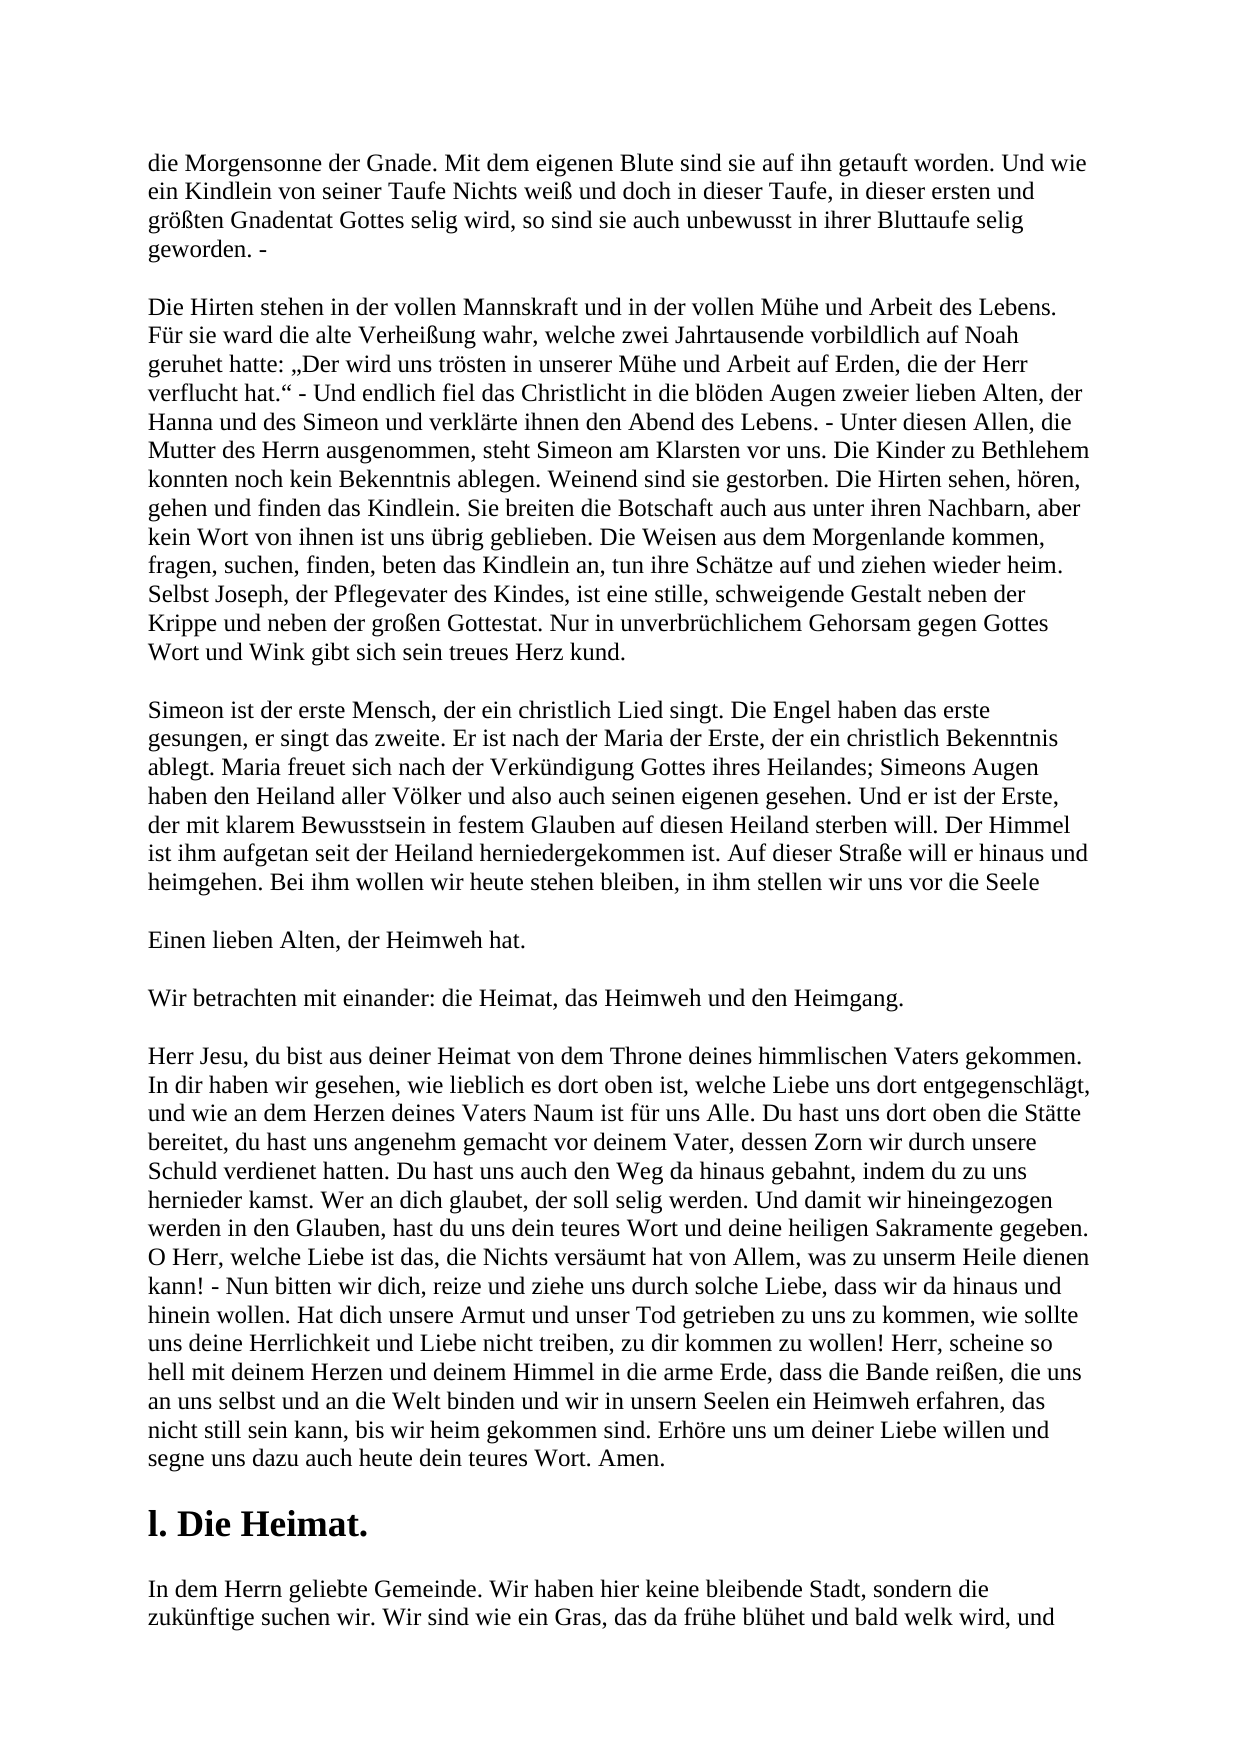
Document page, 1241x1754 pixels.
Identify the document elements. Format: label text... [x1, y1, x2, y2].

text Simeon ist der erste Mensch, der ein christlich Lied singt. Die Engel haben das erste gesungen, er singt das zweite. Er ist nach der Maria der Erste, der ein christlich Bekenntnis ablegt. Maria freuet sich nach der Verkündigung Gottes ihres Heilandes; Simeons Augen haben den Heiland aller Völker und also auch seinen eigenen gesehen. Und er ist der Erste, der mit klarem Bewusstsein in festem Glauben auf diesen Heiland sterben will. Der Himmel ist ihm aufgetan seit der Heiland herniedergekommen ist. Auf dieser Straße will er hinaus und heimgehen. Bei ihm wollen wir heute stehen bleiben, in ihm stellen wir uns vor die Seele [148, 695, 1093, 896]
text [148, 148, 1093, 263]
text l. Die Heimat. [148, 1501, 1093, 1544]
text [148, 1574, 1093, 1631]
text Herr Jesu, du bist aus deiner Heimat von dem Throne deines himmlischen Vaters gekommen. In dir haben wir gesehen, wie lieblich es dort oben ist, welche Liebe uns dort entgegenschlägt, und wie an dem Herzen deines Vaters Naum ist für uns Alle. Du hast uns dort oben die Stätte bereitet, du hast uns angenehm gemacht vor deinem Vater, dessen Zorn wir durch unsere Schuld verdienet hatten. Du hast uns auch den Weg da hinaus gebahnt, indem du zu uns hernieder kamst. Wer an dich glaubet, der soll selig werden. Und damit wir hineingezogen werden in den Glauben, hast du uns dein teures Wort und deine heiligen Sakramente gegeben. O Herr, welche Liebe ist das, die Nichts versäumt hat von Allem, was zu unserm Heile dienen kann! - Nun bitten wir dich, reize und ziehe uns durch solche Liebe, dass wir da hinaus und hinein wollen. Hat dich unsere Armut und unser Tod getrieben zu uns zu kommen, wie sollte uns deine Herrlichkeit und Liebe nicht treiben, zu dir kommen zu wollen! Herr, scheine so hell mit deinem Herzen und deinem Himmel in die arme Erde, dass die Bande reißen, die uns an uns selbst und an die Welt binden und wir in unsern Seelen ein Heimweh erfahren, das nicht still sein kann, bis wir heim gekommen sind. Erhöre uns um deiner Liebe willen und segne uns dazu auch heute dein teures Wort. Amen. [148, 1041, 1093, 1472]
text Wir betrachten mit einander: die Heimat, das Heimweh und den Heimgang. [148, 983, 1093, 1012]
text Einen lieben Alten, der Heimweh hat. [148, 925, 1093, 954]
text Die Hirten stehen in der vollen Mannskraft und in der vollen Mühe und Arbeit des Lebens. Für sie ward die alte Verheißung wahr, welche zwei Jahrtausende vorbildlich auf Noah geruhet hatte: „Der wird uns trösten in unserer Mühe und Arbeit auf Erden, die der Herr verflucht hat.“ - Und endlich fiel das Christlicht in die blöden Augen zweier lieben Alten, der Hanna und des Simeon und verklärte ihnen den Abend des Lebens. - Unter diesen Allen, die Mutter des Herrn ausgenommen, steht Simeon am Klarsten vor uns. Die Kinder zu Bethlehem konnten noch kein Bekenntnis ablegen. Weinend sind sie gestorben. Die Hirten sehen, hören, gehen und finden das Kindlein. Sie breiten die Botschaft auch aus unter ihren Nachbarn, aber kein Wort von ihnen ist uns übrig geblieben. Die Weisen aus dem Morgenlande kommen, fragen, suchen, finden, beten das Kindlein an, tun ihre Schätze auf und ziehen wieder heim. Selbst Joseph, der Pflegevater des Kindes, ist eine stille, schweigende Gestalt neben der Krippe und neben der großen Gottestat. Nur in unverbrüchlichem Gehorsam gegen Gottes Wort und Wink gibt sich sein treues Herz kund. [148, 292, 1093, 666]
